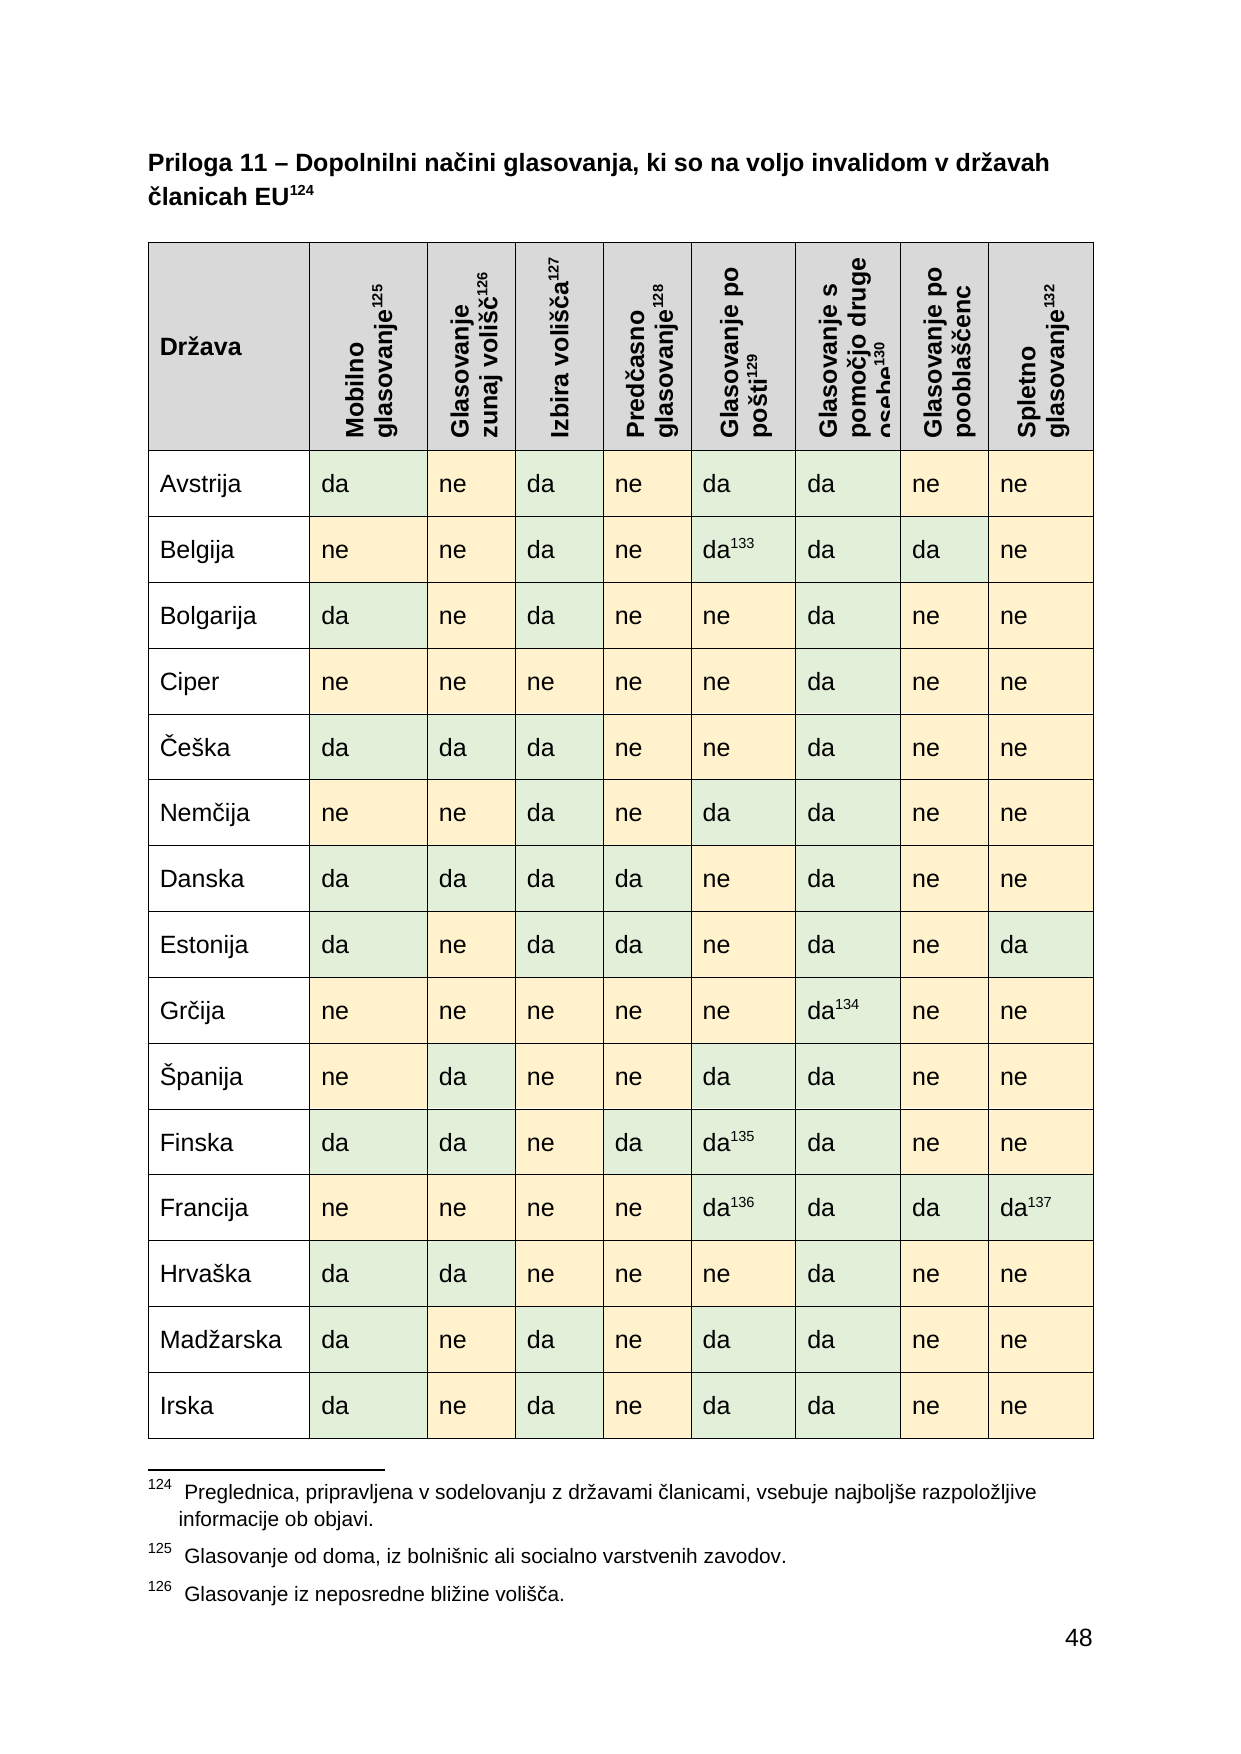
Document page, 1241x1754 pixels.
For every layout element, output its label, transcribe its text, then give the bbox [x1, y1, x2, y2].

table_cell Belgija [149, 517, 309, 582]
table_cell ne [310, 1175, 427, 1240]
table_cell ne [604, 517, 691, 582]
table_cell da [796, 583, 900, 648]
table_cell da [796, 1175, 900, 1240]
table_cell ne [428, 1175, 515, 1240]
table_cell da [901, 517, 988, 582]
table_cell ne [989, 1044, 1093, 1108]
table_cell ne [901, 451, 988, 516]
table_cell ne [901, 1307, 988, 1372]
table_cell ne [692, 715, 795, 779]
table_cell ne [901, 1241, 988, 1306]
table_cell ne [310, 517, 427, 582]
table_cell da [310, 1373, 427, 1438]
table_cell ne [692, 1241, 795, 1306]
table_cell ne [901, 846, 988, 911]
table_cell da [692, 1373, 795, 1438]
table_cell ne [989, 1110, 1093, 1174]
table_cell da [604, 912, 691, 977]
table_cell da [692, 1307, 795, 1372]
table_cell da [692, 1110, 795, 1174]
table_cell ne [428, 780, 515, 845]
table_cell da [516, 583, 603, 648]
table_cell Ciper [149, 649, 309, 713]
table_cell da [516, 715, 603, 779]
table_cell ne [692, 978, 795, 1043]
table_cell ne [901, 1373, 988, 1438]
table_cell ne [692, 649, 795, 713]
table_cell ne [901, 1110, 988, 1174]
table_cell ne [516, 1110, 603, 1174]
table_cell da [604, 846, 691, 911]
table_header Država [149, 243, 309, 450]
table_cell ne [428, 1373, 515, 1438]
table_cell da [516, 451, 603, 516]
table_cell ne [310, 1044, 427, 1108]
table_cell da [604, 1110, 691, 1174]
table_cell da [796, 715, 900, 779]
table_cell Grčija [149, 978, 309, 1043]
table_cell Češka [149, 715, 309, 779]
table_cell Irska [149, 1373, 309, 1438]
table_cell Bolgarija [149, 583, 309, 648]
table_cell da [989, 912, 1093, 977]
table_cell ne [428, 1307, 515, 1372]
table_cell da [796, 912, 900, 977]
table_cell da [310, 912, 427, 977]
subtitle Priloga 11 – Dopolnilni načini glasovanja, ki so na voljo invalidom v državah članicah EU [148, 148, 1092, 211]
table_cell Francija [149, 1175, 309, 1240]
table_cell da [310, 1307, 427, 1372]
table_cell Finska [149, 1110, 309, 1174]
table_cell Danska [149, 846, 309, 911]
table_cell ne [604, 649, 691, 713]
table_cell ne [901, 912, 988, 977]
table_cell Španija [149, 1044, 309, 1108]
table_cell da [428, 1044, 515, 1108]
table_cell ne [989, 583, 1093, 648]
table_cell da [796, 846, 900, 911]
table_cell da [796, 1241, 900, 1306]
table_cell ne [428, 912, 515, 977]
table_cell da [428, 1241, 515, 1306]
table_header Glasovanje po pooblaščencu [901, 243, 988, 450]
table_cell da [692, 780, 795, 845]
table_cell ne [310, 780, 427, 845]
table_cell da [310, 715, 427, 779]
table_cell da [516, 1373, 603, 1438]
table_cell da [428, 715, 515, 779]
table_cell da [796, 451, 900, 516]
table_cell ne [901, 1044, 988, 1108]
table_cell da [516, 1307, 603, 1372]
table_header Mobilno glasovanje [310, 243, 427, 450]
table_cell ne [989, 1241, 1093, 1306]
table_cell da [796, 1044, 900, 1108]
table_cell ne [692, 846, 795, 911]
table_cell ne [310, 978, 427, 1043]
table_cell ne [989, 978, 1093, 1043]
table_cell da [310, 1110, 427, 1174]
table_cell da [310, 583, 427, 648]
table_cell Estonija [149, 912, 309, 977]
table_cell ne [604, 1307, 691, 1372]
table_cell da [692, 451, 795, 516]
table_cell da [796, 978, 900, 1043]
table_cell ne [428, 649, 515, 713]
table_cell da [310, 451, 427, 516]
table_cell da [796, 1110, 900, 1174]
table_cell ne [516, 649, 603, 713]
table_cell ne [604, 451, 691, 516]
table_cell ne [989, 846, 1093, 911]
table_cell Madžarska [149, 1307, 309, 1372]
table_cell da [310, 846, 427, 911]
table_cell ne [901, 715, 988, 779]
table_cell ne [604, 1373, 691, 1438]
table_cell da [796, 517, 900, 582]
table_cell ne [516, 978, 603, 1043]
table_cell da [796, 1373, 900, 1438]
table_cell ne [604, 1241, 691, 1306]
table_cell ne [604, 1175, 691, 1240]
table_cell ne [516, 1241, 603, 1306]
table_cell ne [989, 649, 1093, 713]
table_cell da [692, 1175, 795, 1240]
table_header Glasovanje s pomočjo druge osebe [796, 243, 900, 450]
table_cell ne [989, 715, 1093, 779]
table_cell ne [692, 583, 795, 648]
table_cell da [310, 1241, 427, 1306]
table_cell da [516, 912, 603, 977]
table_cell ne [428, 978, 515, 1043]
table_cell ne [989, 780, 1093, 845]
table_cell ne [516, 1175, 603, 1240]
table_cell ne [989, 1307, 1093, 1372]
table_cell da [796, 780, 900, 845]
table_cell da [901, 1175, 988, 1240]
table_cell ne [989, 1373, 1093, 1438]
table_cell ne [692, 912, 795, 977]
table_cell ne [604, 1044, 691, 1108]
table_header Predčasno glasovanje [604, 243, 691, 450]
table_cell ne [604, 978, 691, 1043]
table_cell ne [989, 451, 1093, 516]
table_cell da [428, 846, 515, 911]
table_header Spletno glasovanje [989, 243, 1093, 450]
table_cell Avstrija [149, 451, 309, 516]
table_cell da [516, 780, 603, 845]
table_cell Nemčija [149, 780, 309, 845]
table_cell da [989, 1175, 1093, 1240]
table_cell ne [901, 978, 988, 1043]
table_cell ne [428, 583, 515, 648]
table_cell da [516, 517, 603, 582]
table_cell da [796, 1307, 900, 1372]
table_header Glasovanje po pošti [692, 243, 795, 450]
table_cell ne [901, 649, 988, 713]
table_header Glasovanje zunaj volišč [428, 243, 515, 450]
table_cell ne [901, 780, 988, 845]
table_cell da [796, 649, 900, 713]
table_cell da [516, 846, 603, 911]
table_cell Hrvaška [149, 1241, 309, 1306]
table_cell ne [989, 517, 1093, 582]
table_cell ne [428, 517, 515, 582]
table_cell da [428, 1110, 515, 1174]
table_header Izbira volišča [516, 243, 603, 450]
table_cell da [692, 1044, 795, 1108]
table_cell da [692, 517, 795, 582]
table_cell ne [516, 1044, 603, 1108]
table_cell ne [428, 451, 515, 516]
table_cell ne [901, 583, 988, 648]
table_cell ne [310, 649, 427, 713]
table_cell ne [604, 715, 691, 779]
table_cell ne [604, 583, 691, 648]
table_cell ne [604, 780, 691, 845]
